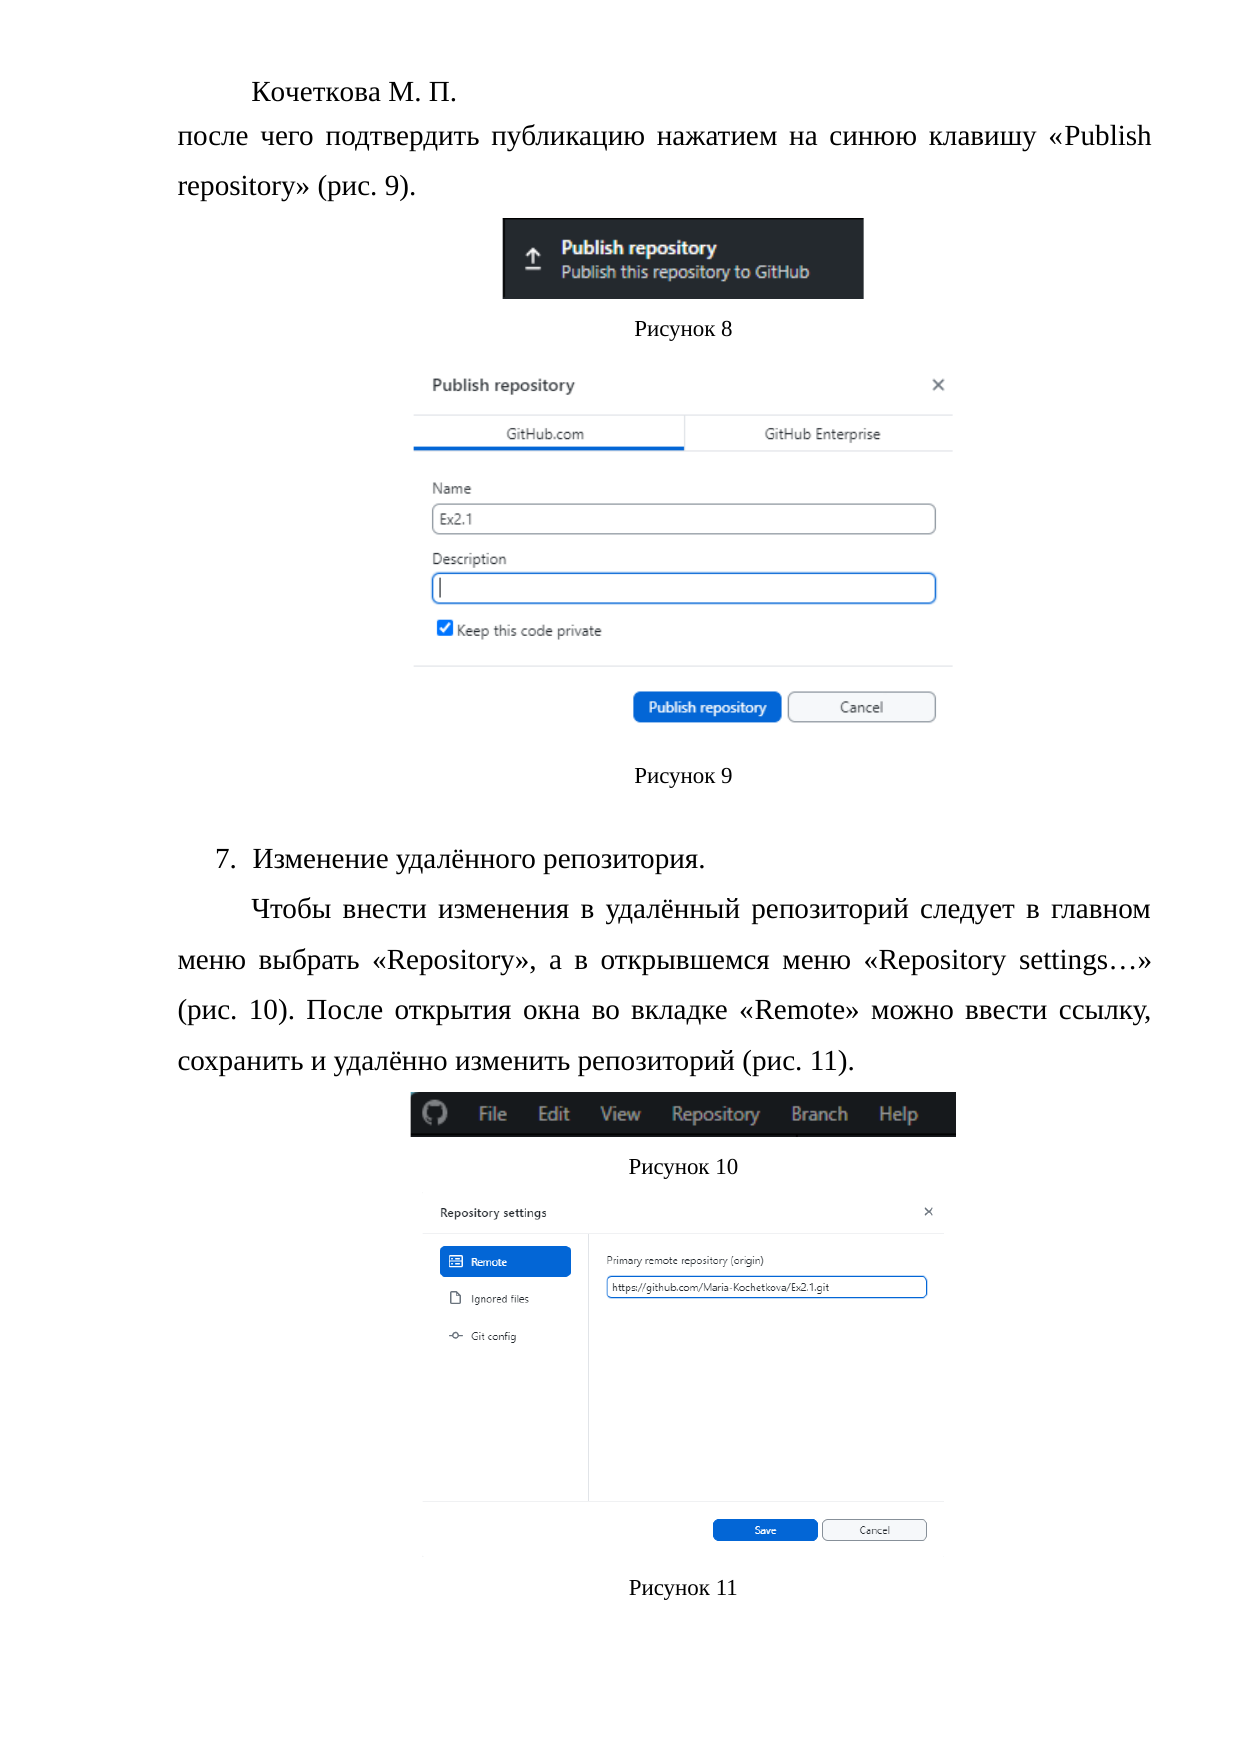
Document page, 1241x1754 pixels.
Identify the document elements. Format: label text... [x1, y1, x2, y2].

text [177, 118, 1152, 202]
picture [410, 1092, 956, 1137]
text Рисунок 11 [215, 1574, 1152, 1600]
text Рисунок 10 [215, 1153, 1152, 1180]
text Чтобы внести изменения в удалённый репозиторий следует в главном меню выбрать «Repository», а в открывшемся меню «Repository settings…» (рис. 10). После открытия окна во вкладке «Remote» можно ввести ссылку, сохранить и удалённо изменить репозиторий (рис. 11). [177, 892, 1152, 1076]
picture [502, 218, 864, 299]
text Рисунок 8 [215, 315, 1152, 342]
list Изменение удалённого репозитория. [215, 841, 1152, 875]
picture [422, 1192, 944, 1557]
picture [413, 354, 953, 746]
text Рисунок 9 [215, 762, 1152, 789]
